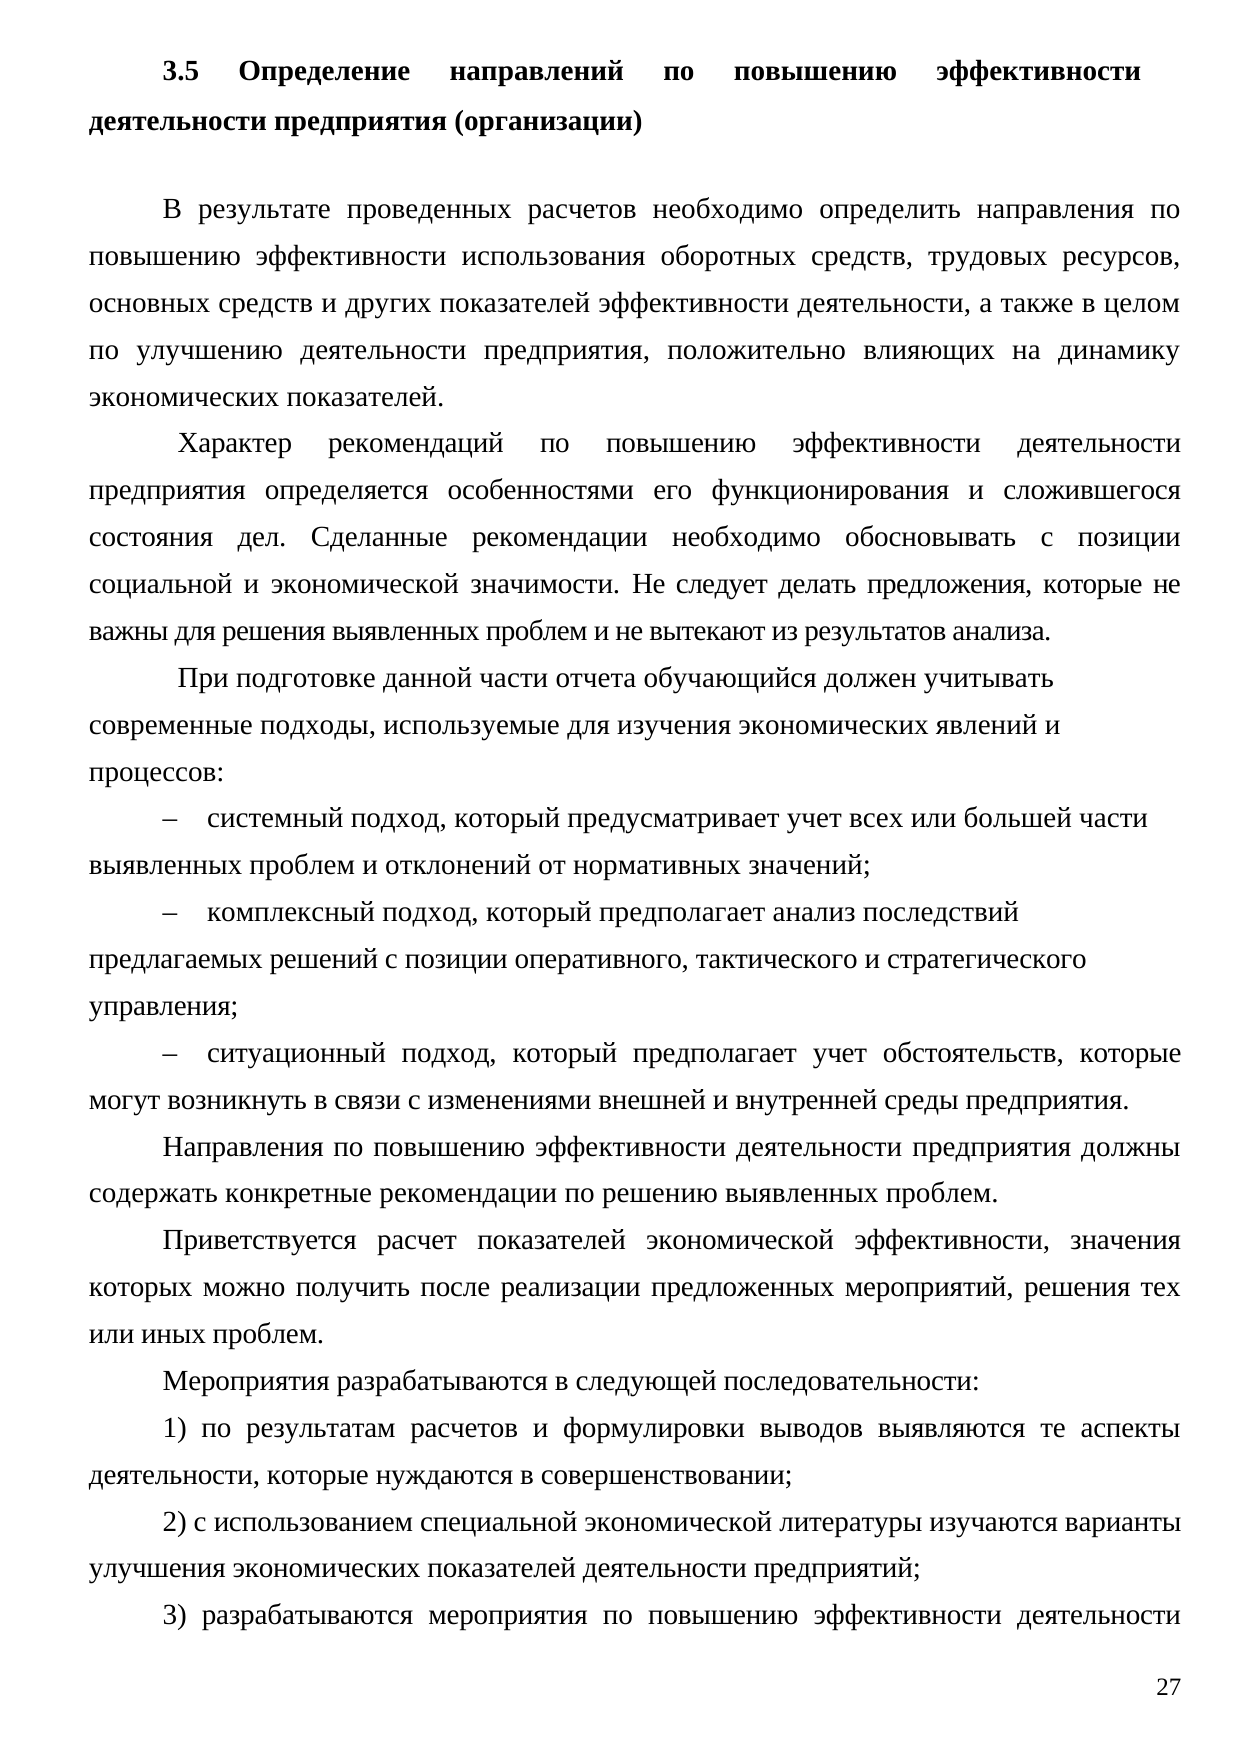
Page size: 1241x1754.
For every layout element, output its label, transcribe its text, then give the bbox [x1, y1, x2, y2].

text Мероприятия разрабатываются в следующей последовательности: [89, 1363, 1181, 1397]
text В результате проведенных расчетов необходимо определить направления по повышению эффективности использования оборотных средств, трудовых ресурсов, основных средств и других показателей эффективности деятельности, а также в целом по улучшению деятельности предприятия, положительно влияющих на динамику экономических показателей. [89, 191, 1181, 412]
list комплексный подход, который предполагает анализ последствий предлагаемых решений с позиции оперативного, тактического и стратегического управления; [89, 894, 1181, 1022]
list ситуационный подход, который предполагает учет обстоятельств, которые могут возникнуть в связи с изменениями внешней и внутренней среды предприятия. [89, 1035, 1181, 1115]
text 2) с использованием специальной экономической литературы изучаются варианты улучшения экономических показателей деятельности предприятий; [89, 1504, 1181, 1584]
text 1) по результатам расчетов и формулировки выводов выявляются те аспекты деятельности, которые нуждаются в совершенствовании; [89, 1410, 1181, 1490]
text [89, 1597, 1181, 1631]
text Характер рекомендаций по повышению эффективности деятельности предприятия определяется особенностями его функционирования и сложившегося состояния дел. Сделанные рекомендации необходимо обосновывать с позиции социальной и экономической значимости. Не следует делать предложения, которые не важны для решения выявленных проблем и не вытекают из результатов анализа. [89, 426, 1181, 647]
text 3.5 Определение направлений по повышению эффективности деятельности предприятия (организации) [89, 53, 1181, 137]
list системный подход, который предусматривает учет всех или большей части выявленных проблем и отклонений от нормативных значений; [89, 801, 1181, 881]
text Направления по повышению эффективности деятельности предприятия должны содержать конкретные рекомендации по решению выявленных проблем. [89, 1129, 1181, 1209]
text Приветствуется расчет показателей экономической эффективности, значения которых можно получить после реализации предложенных мероприятий, решения тех или иных проблем. [89, 1222, 1181, 1350]
text При подготовке данной части отчета обучающийся должен учитывать современные подходы, используемые для изучения экономических явлений и процессов: [89, 660, 1181, 787]
